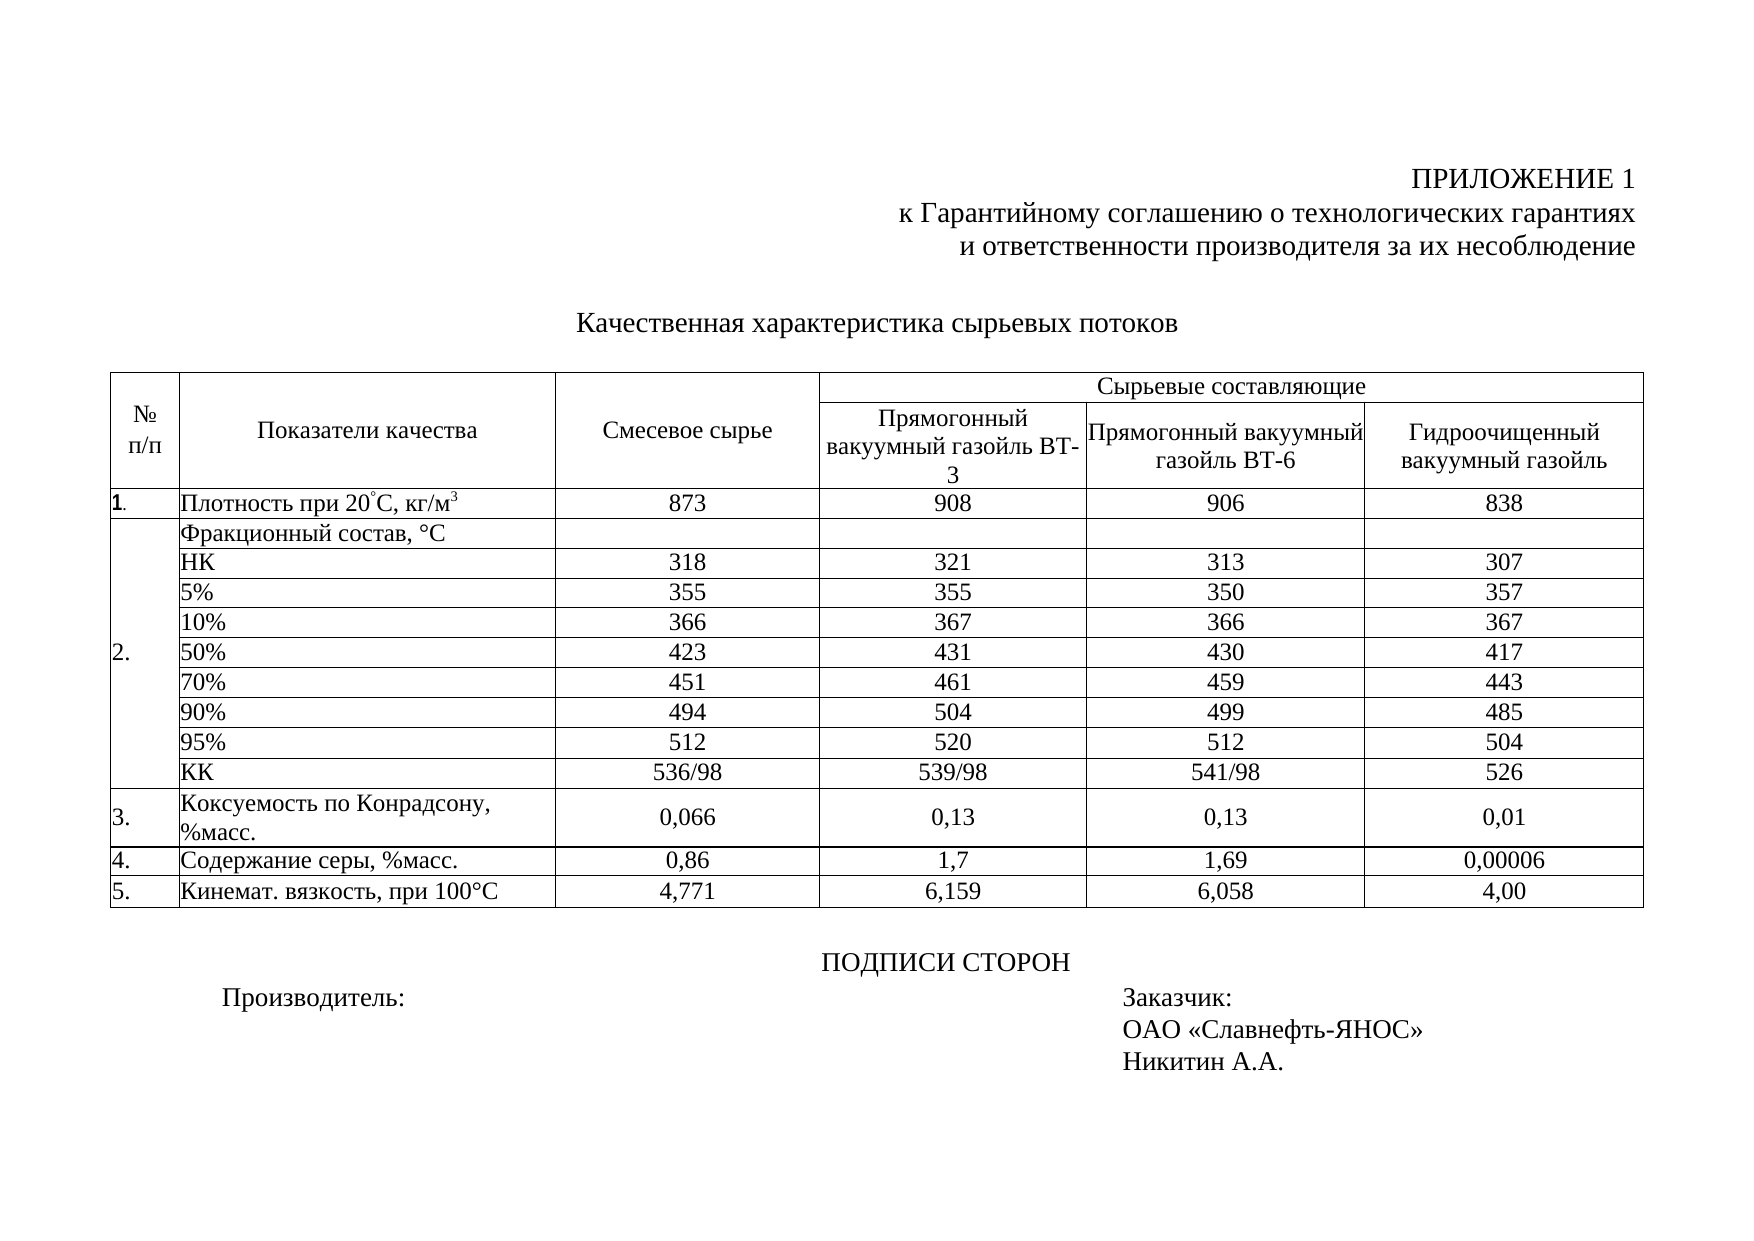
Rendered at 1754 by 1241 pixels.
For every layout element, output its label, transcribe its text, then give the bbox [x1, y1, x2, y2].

table_cell [1087, 519, 1364, 548]
table_cell 873 [556, 489, 819, 518]
table_cell 321 [820, 549, 1086, 577]
table_cell 906 [1087, 489, 1364, 518]
table_cell 70% [180, 668, 555, 697]
table_cell 3. [111, 789, 179, 846]
table_cell 541/98 [1087, 759, 1364, 787]
table_cell 355 [556, 579, 819, 607]
table_cell [556, 519, 819, 548]
table_cell 4,771 [556, 876, 819, 907]
table_cell Кинемат. вязкость, при 100°С [180, 876, 555, 907]
table_cell 95% [180, 728, 555, 757]
table_cell 0,01 [1365, 789, 1643, 846]
table_cell 459 [1087, 668, 1364, 697]
table_cell 520 [820, 728, 1086, 757]
table_cell 417 [1365, 638, 1643, 667]
table_cell 499 [1087, 698, 1364, 727]
text ОАО «Славнефть-ЯНОС» [118, 1013, 1636, 1044]
table_cell 0,13 [820, 789, 1086, 846]
table_cell 367 [820, 608, 1086, 637]
table_cell 367 [1365, 608, 1643, 637]
table_cell 485 [1365, 698, 1643, 727]
table_cell НК [180, 549, 555, 577]
table_cell [1365, 519, 1643, 548]
table_cell 512 [556, 728, 819, 757]
table_cell 0,13 [1087, 789, 1364, 846]
table_cell 5% [180, 579, 555, 607]
table_header Показатели качества [180, 373, 555, 488]
table_cell 504 [1365, 728, 1643, 757]
table_cell Гидроочищенный вакуумный газойль [1365, 403, 1643, 488]
table_cell 431 [820, 638, 1086, 667]
table_cell 0,86 [556, 848, 819, 875]
table_cell 366 [556, 608, 819, 637]
text ПОДПИСИ СТОРОН [123, 946, 1636, 977]
text Производитель: Заказчик: [123, 981, 1636, 1012]
table_cell 908 [820, 489, 1086, 518]
table_cell 6,159 [820, 876, 1086, 907]
table_cell 1,69 [1087, 848, 1364, 875]
table_cell 366 [1087, 608, 1364, 637]
table_cell 504 [820, 698, 1086, 727]
table_cell 512 [1087, 728, 1364, 757]
table_header Смесевое сырье [556, 373, 819, 488]
table_cell 350 [1087, 579, 1364, 607]
text Никитин А.А. [118, 1044, 1636, 1076]
table_cell 430 [1087, 638, 1364, 667]
table_cell Фракционный состав, °С [180, 519, 555, 548]
table_cell КК [180, 759, 555, 787]
table_cell 2. [111, 519, 179, 787]
table_cell 1,7 [820, 848, 1086, 875]
table_cell 494 [556, 698, 819, 727]
table_cell Содержание серы, %масс. [180, 848, 555, 875]
table_cell 10% [180, 608, 555, 637]
table_cell 307 [1365, 549, 1643, 577]
table_cell Коксуемость по Конрадсону, %масс. [180, 789, 555, 846]
text Качественная характеристика сырьевых потоков [118, 305, 1636, 338]
table_cell 1. [111, 489, 179, 518]
table_cell 5. [111, 876, 179, 907]
table_cell Прямогонный вакуумный газойль ВТ-3 [820, 403, 1086, 488]
text к Гарантийному соглашению о технологических гарантиях [118, 195, 1636, 228]
table_cell 357 [1365, 579, 1643, 607]
table_cell 50% [180, 638, 555, 667]
table_header № п/п [111, 373, 179, 488]
table_cell 526 [1365, 759, 1643, 787]
table_cell 461 [820, 668, 1086, 697]
table_cell 443 [1365, 668, 1643, 697]
table_cell 4. [111, 848, 179, 875]
table_header Сырьевые составляющие [820, 373, 1643, 402]
table_cell 838 [1365, 489, 1643, 518]
table_cell 355 [820, 579, 1086, 607]
table_cell 539/98 [820, 759, 1086, 787]
table_cell 313 [1087, 549, 1364, 577]
table_cell 4,00 [1365, 876, 1643, 907]
text ПРИЛОЖЕНИЕ 1 [118, 161, 1636, 195]
table_cell 0,00006 [1365, 848, 1643, 875]
table_cell 451 [556, 668, 819, 697]
table_cell 0,066 [556, 789, 819, 846]
table_cell 6,058 [1087, 876, 1364, 907]
table_cell [820, 519, 1086, 548]
table_cell 90% [180, 698, 555, 727]
table_cell 536/98 [556, 759, 819, 787]
table_cell 423 [556, 638, 819, 667]
table_cell Прямогонный вакуумный газойль ВТ-6 [1087, 403, 1364, 488]
text и ответственности производителя за их несоблюдение [118, 228, 1636, 262]
table_cell 318 [556, 549, 819, 577]
table_cell Плотность при 20°C, кг/м3 [180, 489, 555, 518]
